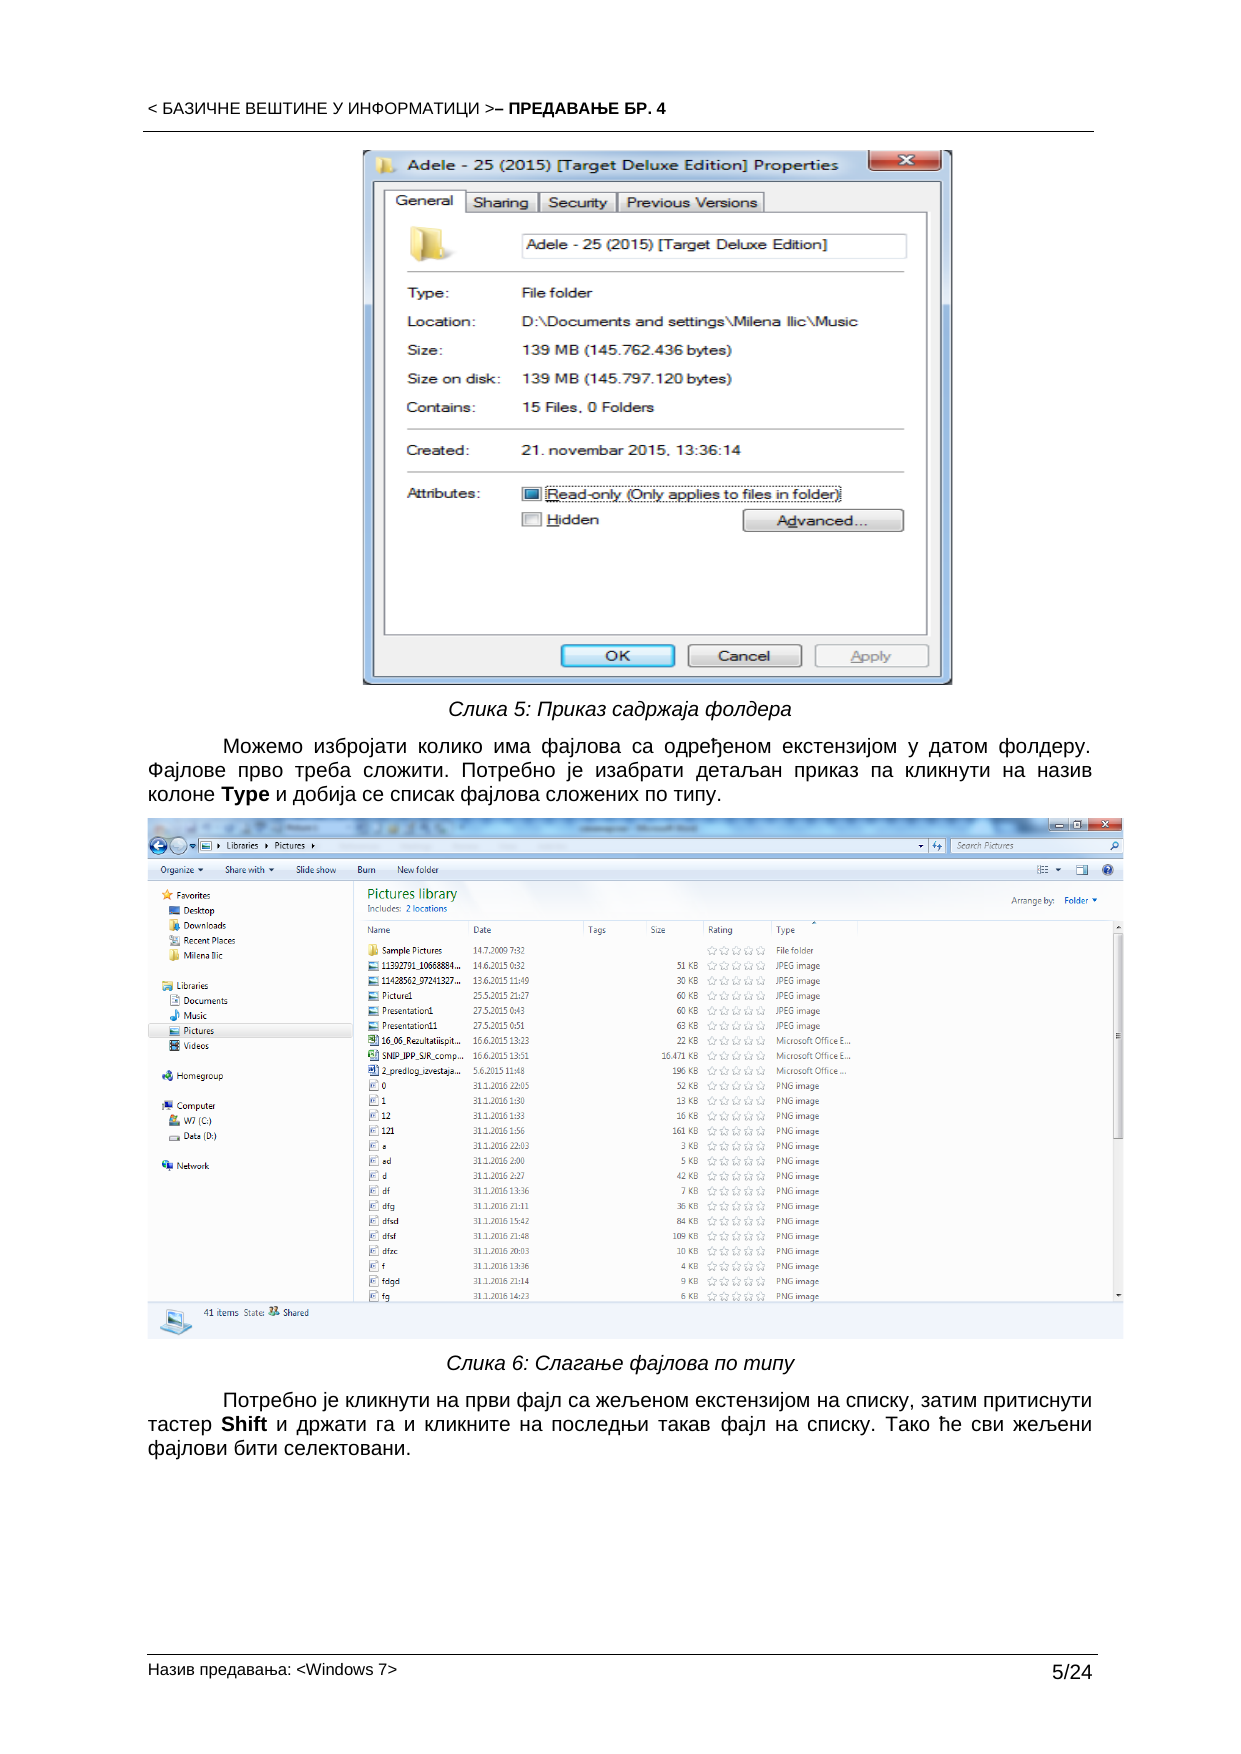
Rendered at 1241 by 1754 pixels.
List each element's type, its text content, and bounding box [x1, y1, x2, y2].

text Потребно је кликнути на први фајл са жељеном екстензијом на списку, затим притиснути тастер Shift и држати га и кликните на последњи такав фајл на списку. Тако ће сви жељени фајлови бити селектовани. [148, 1387, 1092, 1459]
text Можемо избројати колико има фајлова са одређеном екстензијом у датом фолдеру. Фајлове прво треба сложити. Потребно је изабрати детаљан приказ па кликнути на назив колоне Type и добија се списак фајлова сложених по типу. [148, 734, 1092, 806]
picture [362, 150, 953, 685]
picture [147, 818, 1124, 1339]
